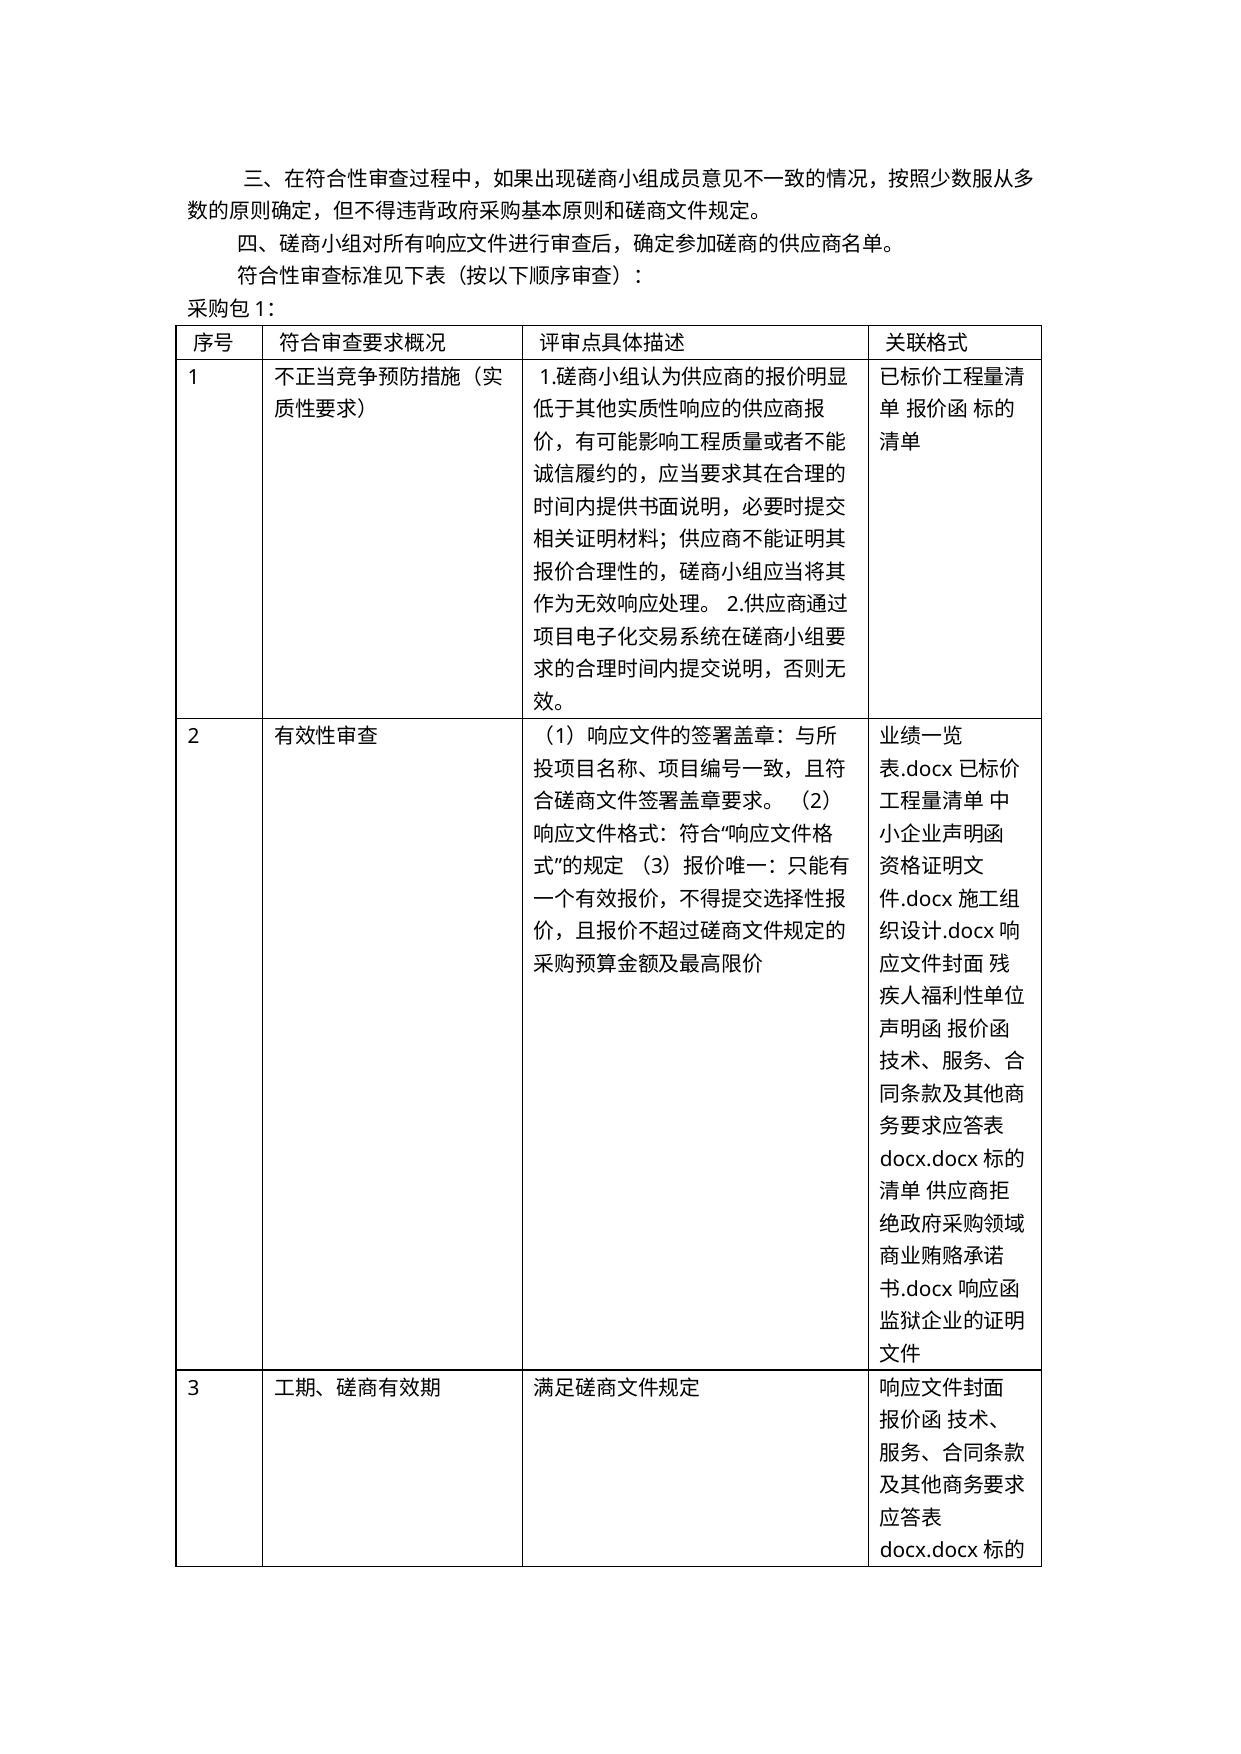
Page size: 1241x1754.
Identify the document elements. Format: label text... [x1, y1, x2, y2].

table_cell 业绩一览表.docx 已标价工程量清单 中小企业声明函 资格证明文件.docx 施工组织设计.docx 响应文件封面 残疾人福利性单位声明函 报价函 技术、服务、合同条款及其他商务要求应答表docx.docx 标的清单 供应商拒绝政府采购领域商业贿赂承诺书.docx 响应函 监狱企业的证明文件 [869, 719, 1041, 1369]
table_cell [869, 1371, 1041, 1566]
table_cell 有效性审查 [263, 719, 522, 1369]
text 采购包1： [187, 292, 1053, 324]
table_cell （1）响应文件的签署盖章：与所投项目名称、项目编号一致，且符合磋商文件签署盖章要求。 （2）响应文件格式：符合“响应文件格式”的规定 （3）报价唯一：只能有一个有效报价，不得提交选择性报价，且报价不超过磋商文件规定的采购预算金额及最高限价 [523, 719, 868, 1369]
table_cell 已标价工程量清单 报价函 标的清单 [869, 360, 1041, 718]
table_header 关联格式 [869, 326, 1041, 358]
table_cell 工期、磋商有效期 [263, 1371, 522, 1566]
text 三、在符合性审查过程中，如果出现磋商小组成员意见不一致的情况，按照少数服从多数的原则确定，但不得违背政府采购基本原则和磋商文件规定。 [187, 162, 1053, 227]
table_cell 1 [177, 360, 262, 718]
table_header 评审点具体描述 [523, 326, 868, 358]
text 四、磋商小组对所有响应文件进行审查后，确定参加磋商的供应商名单。 [187, 227, 1053, 259]
table_cell 1.磋商小组认为供应商的报价明显低于其他实质性响应的供应商报价，有可能影响工程质量或者不能诚信履约的，应当要求其在合理的时间内提供书面说明，必要时提交相关证明材料；供应商不能证明其报价合理性的，磋商小组应当将其作为无效响应处理。 2.供应商通过项目电子化交易系统在磋商小组要求的合理时间内提交说明，否则无效。 [523, 360, 868, 718]
text 符合性审查标准见下表（按以下顺序审查）： [187, 259, 1053, 292]
table_cell 3 [177, 1371, 262, 1566]
table_cell 不正当竞争预防措施（实质性要求） [263, 360, 522, 718]
table_header 序号 [177, 326, 262, 358]
table_cell 满足磋商文件规定 [523, 1371, 868, 1566]
table_cell 2 [177, 719, 262, 1369]
table_header 符合审查要求概况 [263, 326, 522, 358]
